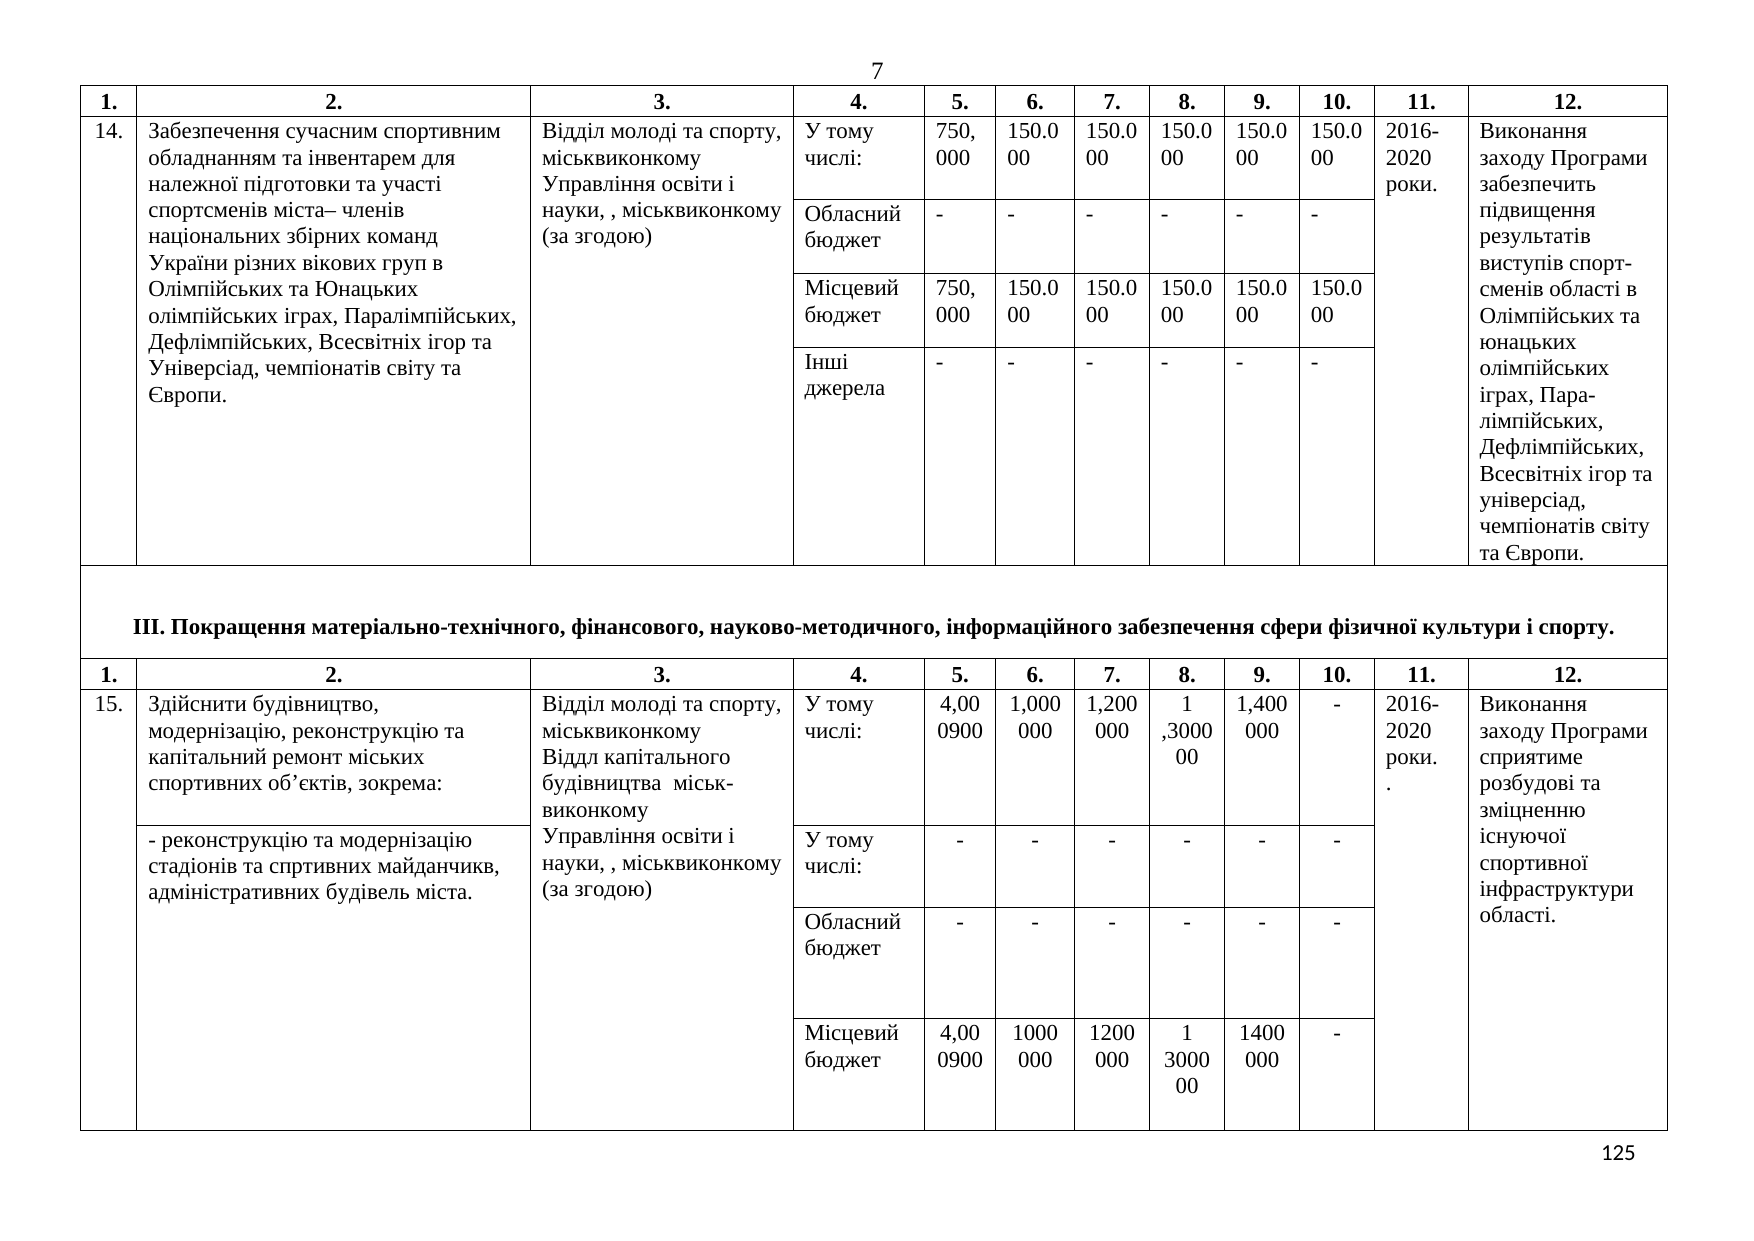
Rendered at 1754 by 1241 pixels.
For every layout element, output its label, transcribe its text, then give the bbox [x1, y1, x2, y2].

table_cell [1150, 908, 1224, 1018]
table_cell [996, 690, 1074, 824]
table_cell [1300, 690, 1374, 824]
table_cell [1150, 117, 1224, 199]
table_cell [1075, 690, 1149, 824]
text 7 [118, 56, 1636, 85]
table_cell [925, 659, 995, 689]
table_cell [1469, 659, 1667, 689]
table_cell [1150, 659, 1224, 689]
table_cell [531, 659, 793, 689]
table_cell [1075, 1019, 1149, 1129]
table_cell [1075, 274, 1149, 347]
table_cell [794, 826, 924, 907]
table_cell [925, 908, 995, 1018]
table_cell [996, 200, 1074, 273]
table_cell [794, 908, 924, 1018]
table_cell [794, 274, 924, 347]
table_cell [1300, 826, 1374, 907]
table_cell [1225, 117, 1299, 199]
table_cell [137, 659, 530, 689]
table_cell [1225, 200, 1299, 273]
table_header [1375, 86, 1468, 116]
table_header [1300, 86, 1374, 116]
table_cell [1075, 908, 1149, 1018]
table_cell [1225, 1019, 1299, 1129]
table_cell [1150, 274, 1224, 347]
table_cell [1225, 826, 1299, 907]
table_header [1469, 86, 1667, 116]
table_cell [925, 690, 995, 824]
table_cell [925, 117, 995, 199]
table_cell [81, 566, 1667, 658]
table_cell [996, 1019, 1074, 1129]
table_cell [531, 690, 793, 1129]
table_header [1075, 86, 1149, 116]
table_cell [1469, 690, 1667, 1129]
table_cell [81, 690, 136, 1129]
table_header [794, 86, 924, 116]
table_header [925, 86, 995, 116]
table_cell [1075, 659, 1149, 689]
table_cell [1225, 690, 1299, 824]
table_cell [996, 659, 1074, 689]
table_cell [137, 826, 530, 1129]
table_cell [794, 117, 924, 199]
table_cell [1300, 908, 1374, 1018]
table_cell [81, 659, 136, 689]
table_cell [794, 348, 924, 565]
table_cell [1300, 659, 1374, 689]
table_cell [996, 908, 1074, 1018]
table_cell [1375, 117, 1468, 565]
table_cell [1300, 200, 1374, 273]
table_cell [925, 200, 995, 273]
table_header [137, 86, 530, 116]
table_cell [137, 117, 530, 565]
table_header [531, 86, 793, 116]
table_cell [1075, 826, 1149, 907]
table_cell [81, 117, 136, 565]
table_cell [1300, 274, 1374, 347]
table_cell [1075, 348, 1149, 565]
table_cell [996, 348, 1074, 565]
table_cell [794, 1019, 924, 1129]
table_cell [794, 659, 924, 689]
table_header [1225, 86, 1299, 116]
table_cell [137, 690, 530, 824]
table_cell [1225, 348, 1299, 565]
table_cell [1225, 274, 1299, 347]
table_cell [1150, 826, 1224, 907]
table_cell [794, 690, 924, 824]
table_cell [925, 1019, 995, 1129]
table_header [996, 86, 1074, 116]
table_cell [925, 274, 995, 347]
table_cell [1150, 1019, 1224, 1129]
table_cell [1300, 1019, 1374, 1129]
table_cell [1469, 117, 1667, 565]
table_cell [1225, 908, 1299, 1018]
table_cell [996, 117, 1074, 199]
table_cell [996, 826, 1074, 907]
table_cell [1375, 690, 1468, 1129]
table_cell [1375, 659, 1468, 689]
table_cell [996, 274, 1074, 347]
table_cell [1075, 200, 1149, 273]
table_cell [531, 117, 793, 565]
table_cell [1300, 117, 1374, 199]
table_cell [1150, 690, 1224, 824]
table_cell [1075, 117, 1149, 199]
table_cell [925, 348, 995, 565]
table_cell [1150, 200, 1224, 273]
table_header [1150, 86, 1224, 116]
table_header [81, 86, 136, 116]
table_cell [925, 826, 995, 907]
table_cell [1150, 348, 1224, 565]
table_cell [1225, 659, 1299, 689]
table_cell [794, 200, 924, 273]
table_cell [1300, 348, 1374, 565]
